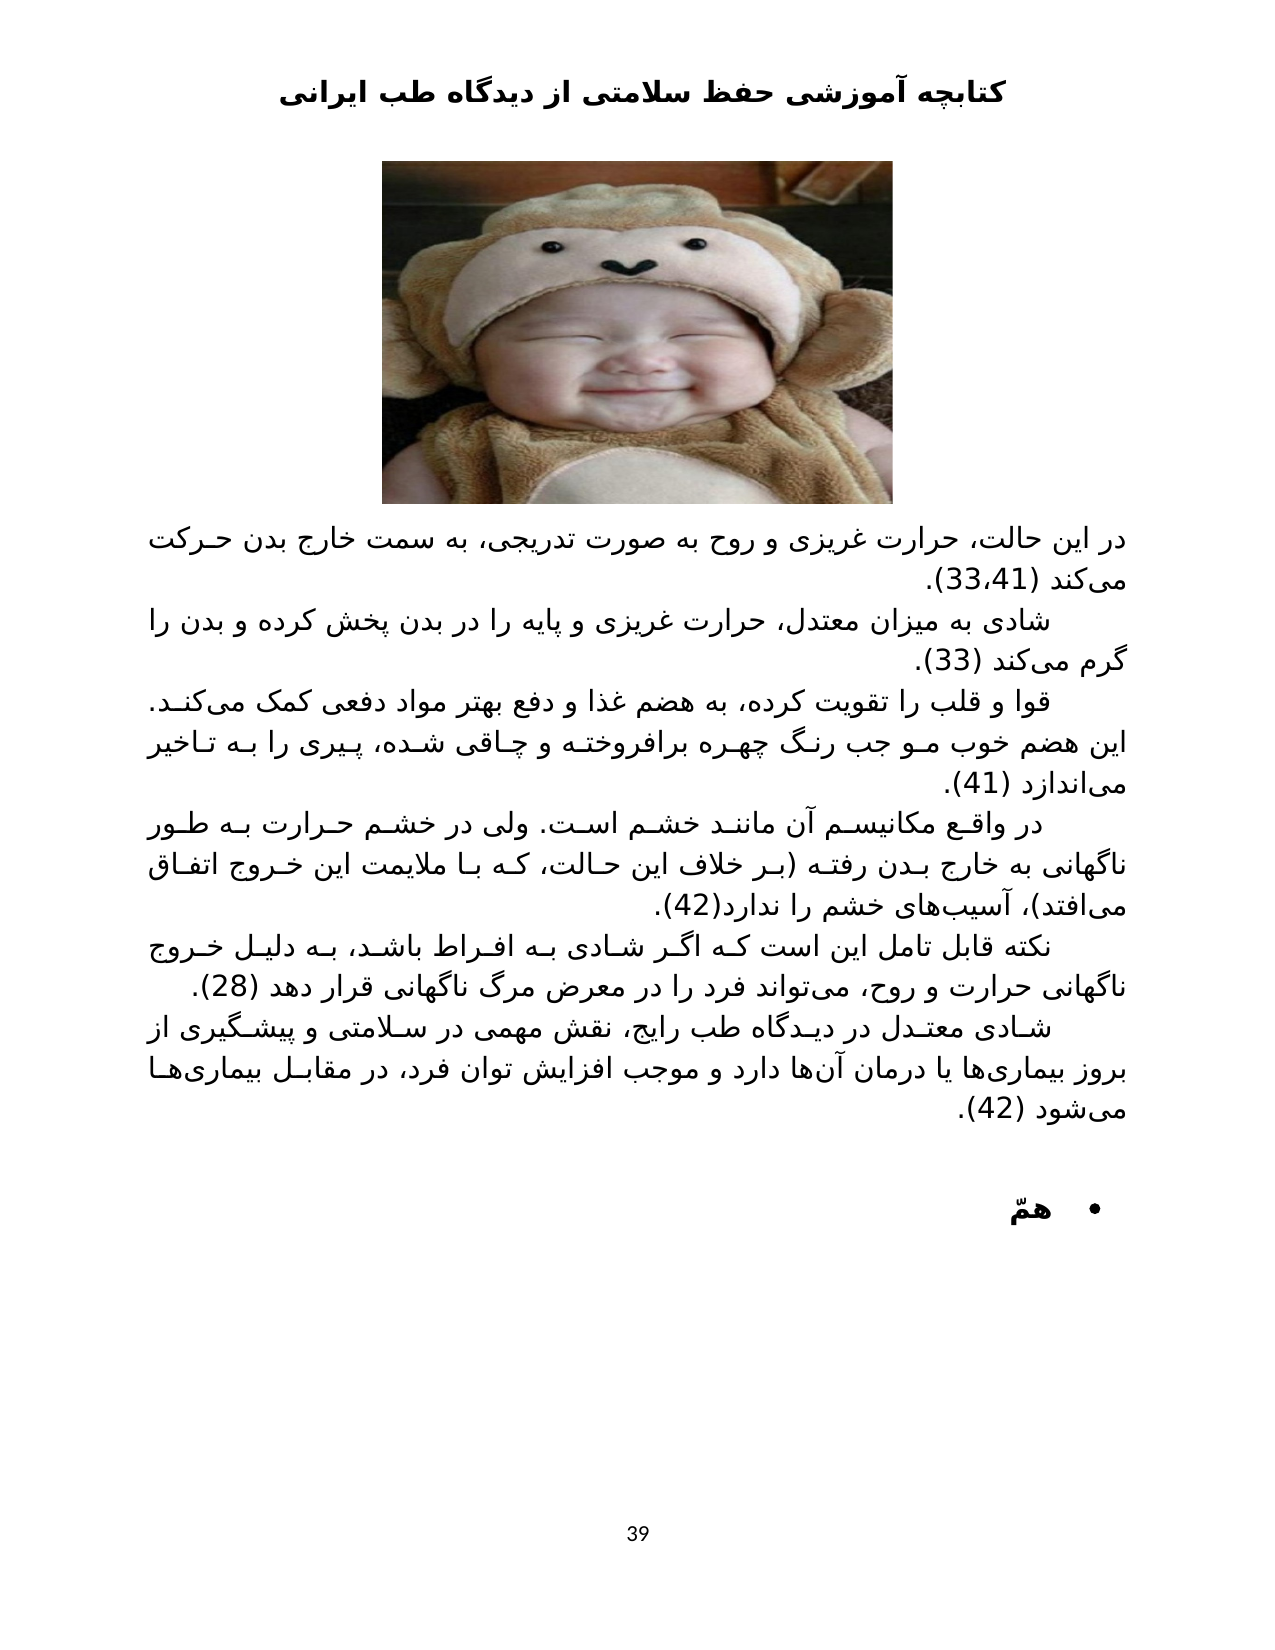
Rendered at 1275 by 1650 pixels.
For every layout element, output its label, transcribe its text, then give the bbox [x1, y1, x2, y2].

text در واقع مکانیسم آن مانند خشم است. ولی در خشم حرارت به طور ناگهانی به خارج بدن رفته (بر خلاف این حالت، که با ملایمت این خروج اتفاق می‌افتد)، آسیب‌های خشم را ندارد(42). [148, 807, 1127, 922]
text در این حالت، حرارت غریزی و روح به صورت تدریجی، به سمت خارج بدن حرکت می‌کند (33،41). [148, 522, 1127, 596]
picture [382, 161, 893, 504]
text شادی به میزان معتدل، حرارت غریزی و پایه را در بدن پخش کرده و بدن را گرم می‌کند (33). [148, 603, 1127, 678]
text شادی معتدل در دیدگاه طب رایج، نقش مهمی در سلامتی و پیشگیری از بروز بیماری‌ها یا درمان آن‌ها دارد و موجب افزایش توان فرد، در مقابل بیماری‌ها می‌شود (42). [148, 1010, 1127, 1126]
text قوا و قلب را تقویت کرده، به هضم غذا و دفع بهتر مواد دفعی کمک می‌کند. این هضم خوب مو جب رنگ چهره برافروخته و چاقی شده، پیری را به تاخیر می‌اندازد (41). [148, 684, 1127, 800]
list همّ [148, 1192, 1090, 1226]
text نکته قابل تامل این است که اگر شادی به افراط باشد، به دلیل خروج ناگهانی حرارت و روح، می‌تواند فرد را در معرض مرگ ناگهانی قرار دهد (28). [148, 929, 1127, 1003]
